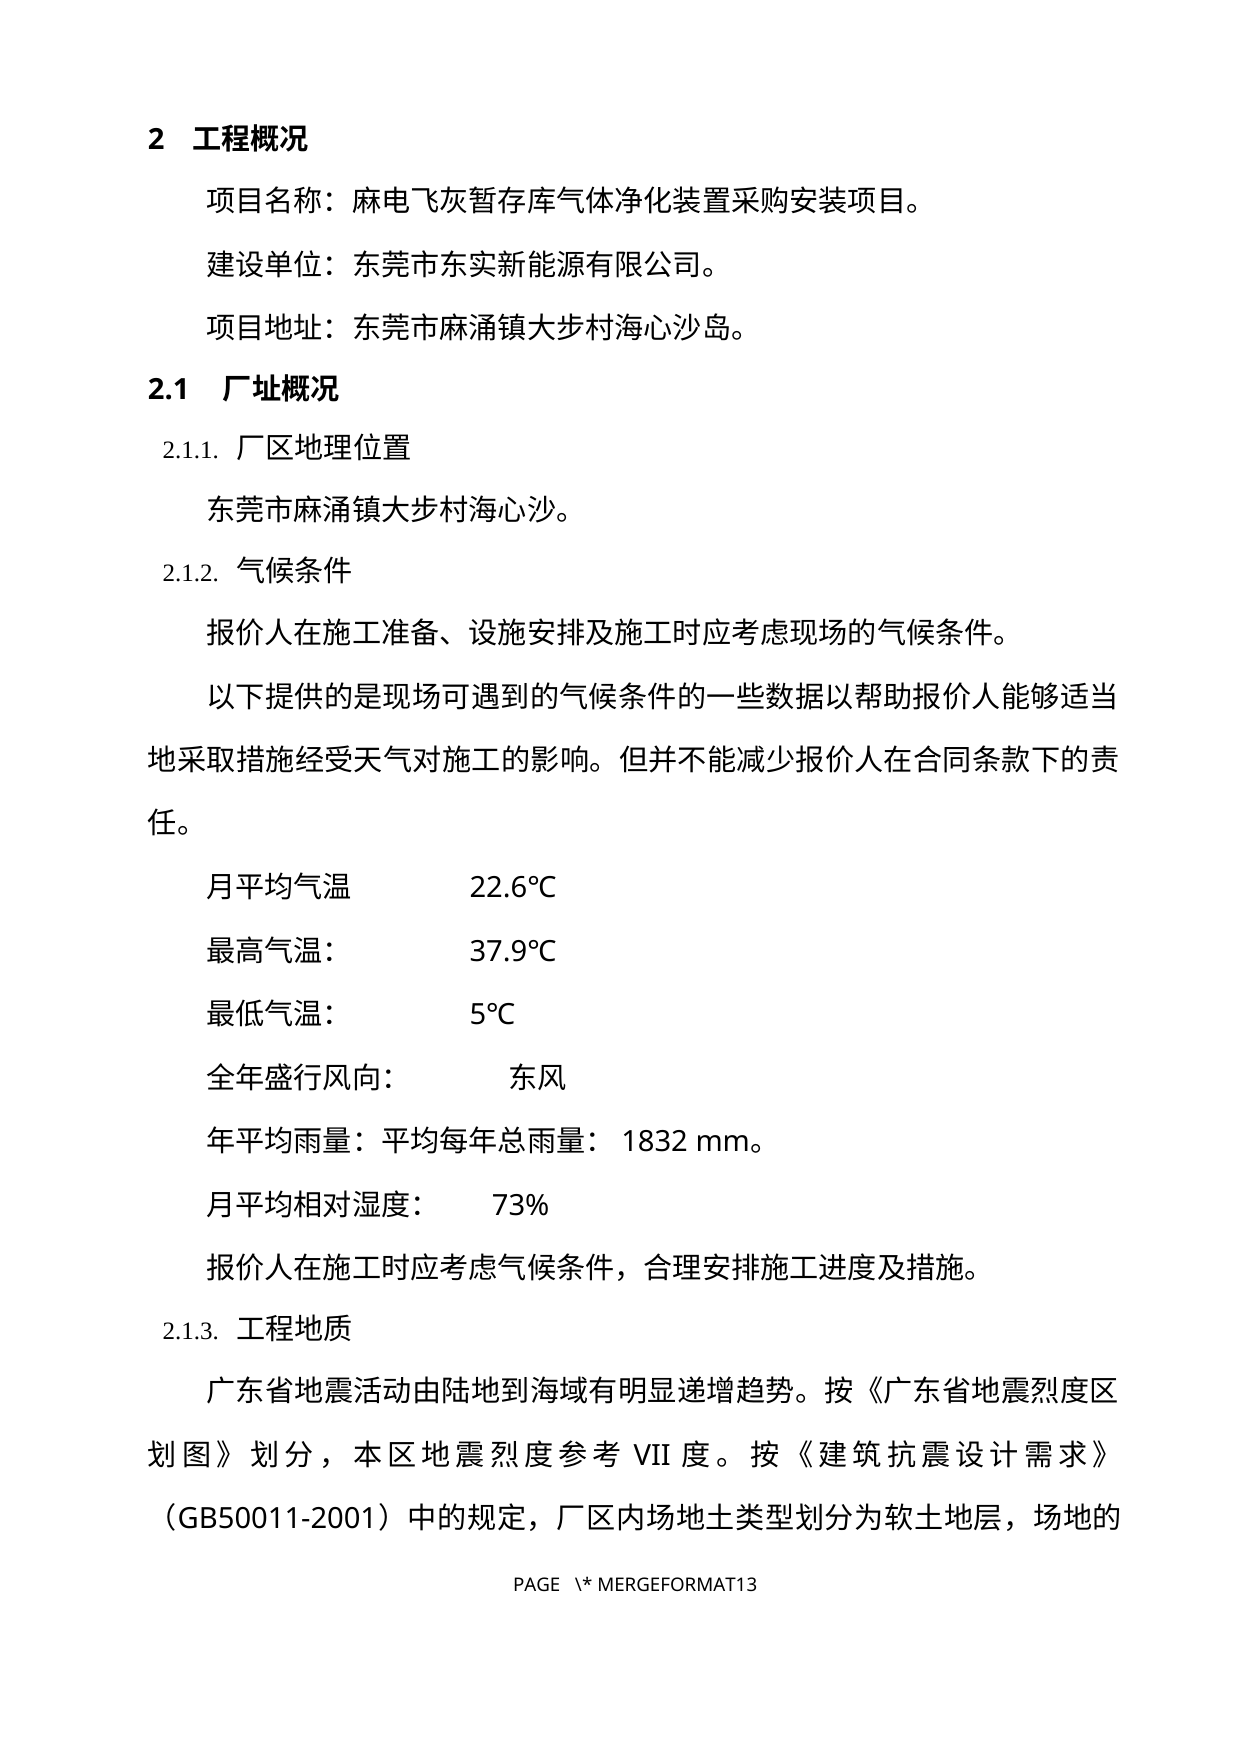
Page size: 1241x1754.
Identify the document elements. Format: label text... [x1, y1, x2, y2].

list 气候条件 [162, 550, 1122, 590]
text 项目名称：麻电飞灰暂存库气体净化装置采购安装项目。 [148, 178, 1122, 220]
list 工程地质 [162, 1308, 1122, 1348]
list 工程概况 [148, 118, 1122, 158]
text 月平均气温 22.6℃ [148, 863, 1122, 906]
text 项目地址：东莞市麻涌镇大步村海心沙岛。 [148, 304, 1122, 347]
text 全年盛行风向： 东风 [148, 1054, 1122, 1096]
text 年平均雨量：平均每年总雨量： 1832 mm。 [148, 1118, 1122, 1160]
text 建设单位：东莞市东实新能源有限公司。 [148, 241, 1122, 283]
text 月平均相对湿度： 73% [148, 1181, 1122, 1223]
list 厂区地理位置 [162, 427, 1122, 467]
text 最低气温： 5℃ [148, 991, 1122, 1033]
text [148, 1368, 1122, 1537]
list 厂址概况 [148, 368, 1122, 408]
text 以下提供的是现场可遇到的气候条件的一些数据以帮助报价人能够适当地采取措施经受天气对施工的影响。但并不能减少报价人在合同条款下的责任。 [148, 673, 1122, 842]
text 东莞市麻涌镇大步村海心沙。 [148, 487, 1122, 529]
text 报价人在施工时应考虑气候条件，合理安排施工进度及措施。 [148, 1245, 1122, 1287]
text 报价人在施工准备、设施安排及施工时应考虑现场的气候条件。 [148, 610, 1122, 652]
text 最高气温： 37.9℃ [148, 927, 1122, 969]
